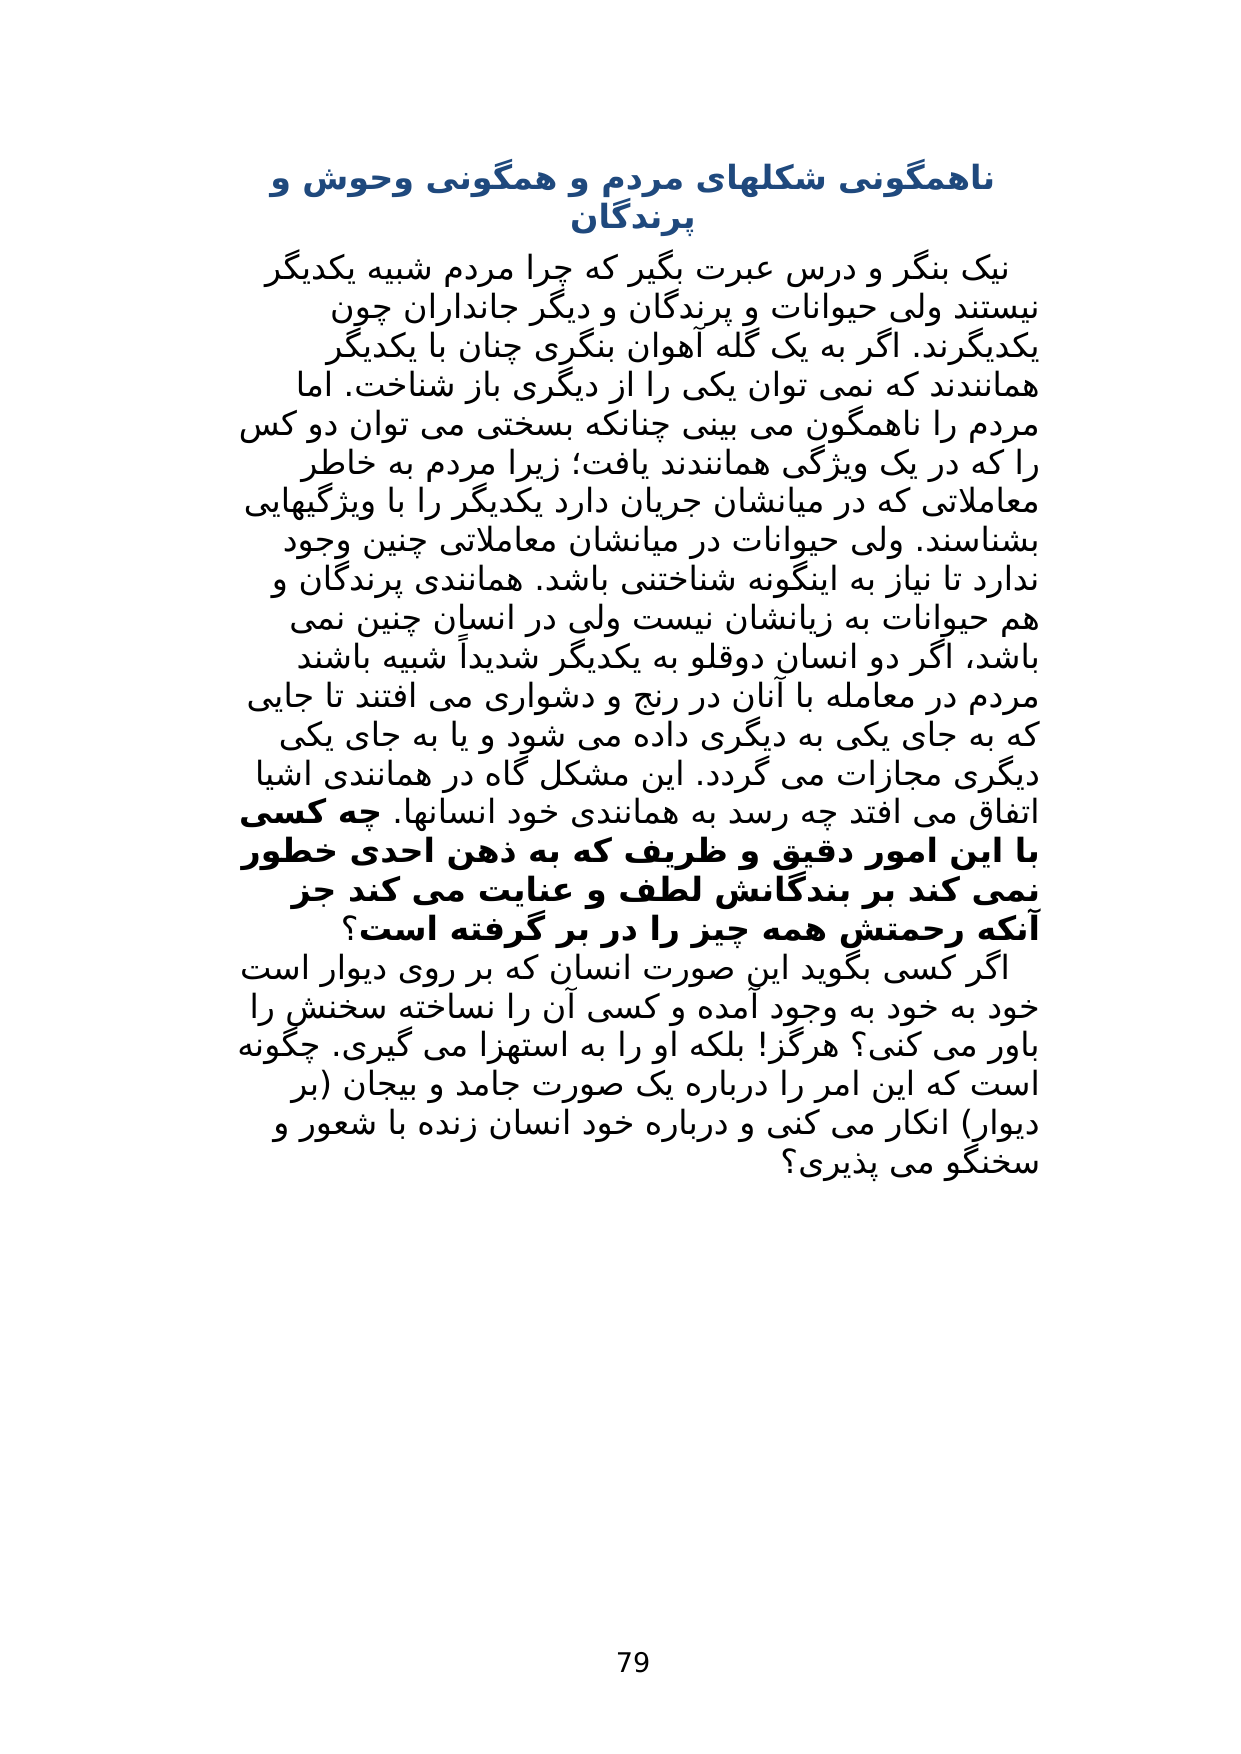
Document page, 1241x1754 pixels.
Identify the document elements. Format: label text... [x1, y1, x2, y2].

subtitle ناهمگونی شکلهای مردم و همگونی وحوش و پرندگان [225, 159, 1041, 236]
text نیک بنگر و درس عبرت بگیر که چرا مردم شبیه یکدیگر نیستند ولی حیوانات و پرندگان و دیگر جانداران چون یکدیگرند. اگر به یک گله آهوان بنگری چنان با یکدیگر همانندند که نمی توان یکی را از دیگری باز شناخت. اما مردم را ناهمگون می بینی چنانکه بسختی می توان دو کس را که در یک ویژگی همانندند یافت؛ زیرا مردم به خاطر معاملاتی که در میانشان جریان دارد یکدیگر را با ویژگیهایی بشناسند. ولی حیوانات در میانشان معاملاتی چنین وجود ندارد تا نیاز به اینگونه شناختنی باشد. همانندی پرندگان و هم حیوانات به زیانشان نیست ولی در انسان چنین نمی باشد، اگر دو انسان دوقلو به یکدیگر شدیداً شبیه باشند مردم در معامله با آنان در رنج و دشواری می افتند تا جایی که به جای یکی به دیگری داده می شود و یا به جای یکی دیگری مجازات می گردد. این مشکل گاه در همانندی اشیا اتفاق می افتد چه رسد به همانندی خود انسانها. چه کسی با این امور دقیق و ظریف که به ذهن احدی خطور نمی کند بر بندگانش لطف و عنایت می کند جز آنکه رحمتش همه چیز را در بر گرفته است؟ [225, 249, 1041, 948]
text اگر کسی بگوید این صورت انسان که بر روی دیوار است خود به خود به وجود آمده و کسی آن را نساخته سخنش را باور می کنی؟ هرگز! بلکه او را به استهزا می گیری. چگونه است که این امر را درباره یک صورت جامد و بیجان (بر دیوار) انکار می کنی و درباره خود انسان زنده با شعور و سخنگو می پذیری؟ [225, 948, 1041, 1181]
